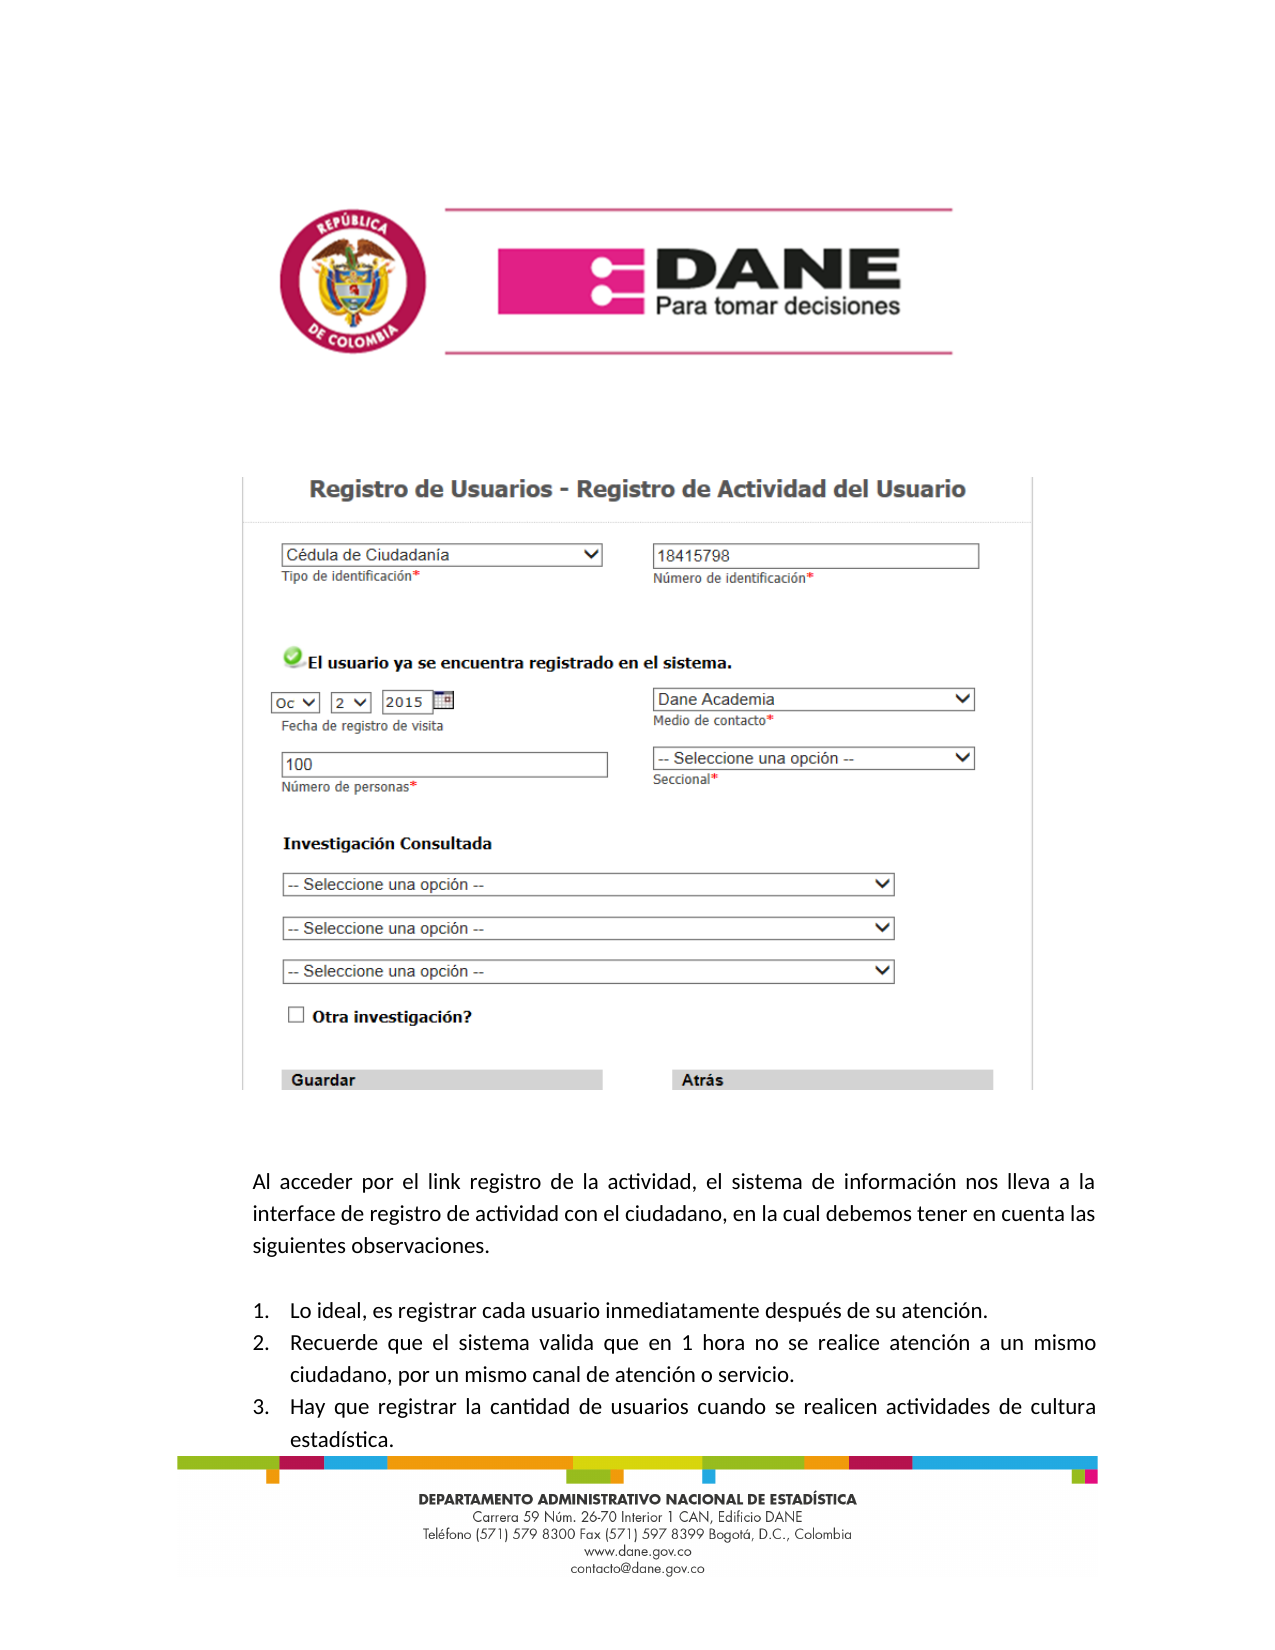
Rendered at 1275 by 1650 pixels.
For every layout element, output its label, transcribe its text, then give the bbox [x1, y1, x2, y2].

picture [177, 1456, 1098, 1577]
picture [241, 73, 1275, 1090]
list Recuerde que el sistema valida que en 1 hora no se realice atención a un mismo ciudadano, por un mismo canal de atención o servicio. [252, 1328, 1098, 1388]
list Hay que registrar la cantidad de usuarios cuando se realicen actividades de cultura estadística. [252, 1392, 1098, 1453]
list Lo ideal, es registrar cada usuario inmediatamente después de su atención. [252, 1296, 1098, 1324]
list Al acceder por el link registro de la actividad, el sistema de información nos lleva a la interface de registro de actividad con el ciudadano, en la cual debemos tener en cuenta las siguientes observaciones. [252, 1167, 1098, 1259]
